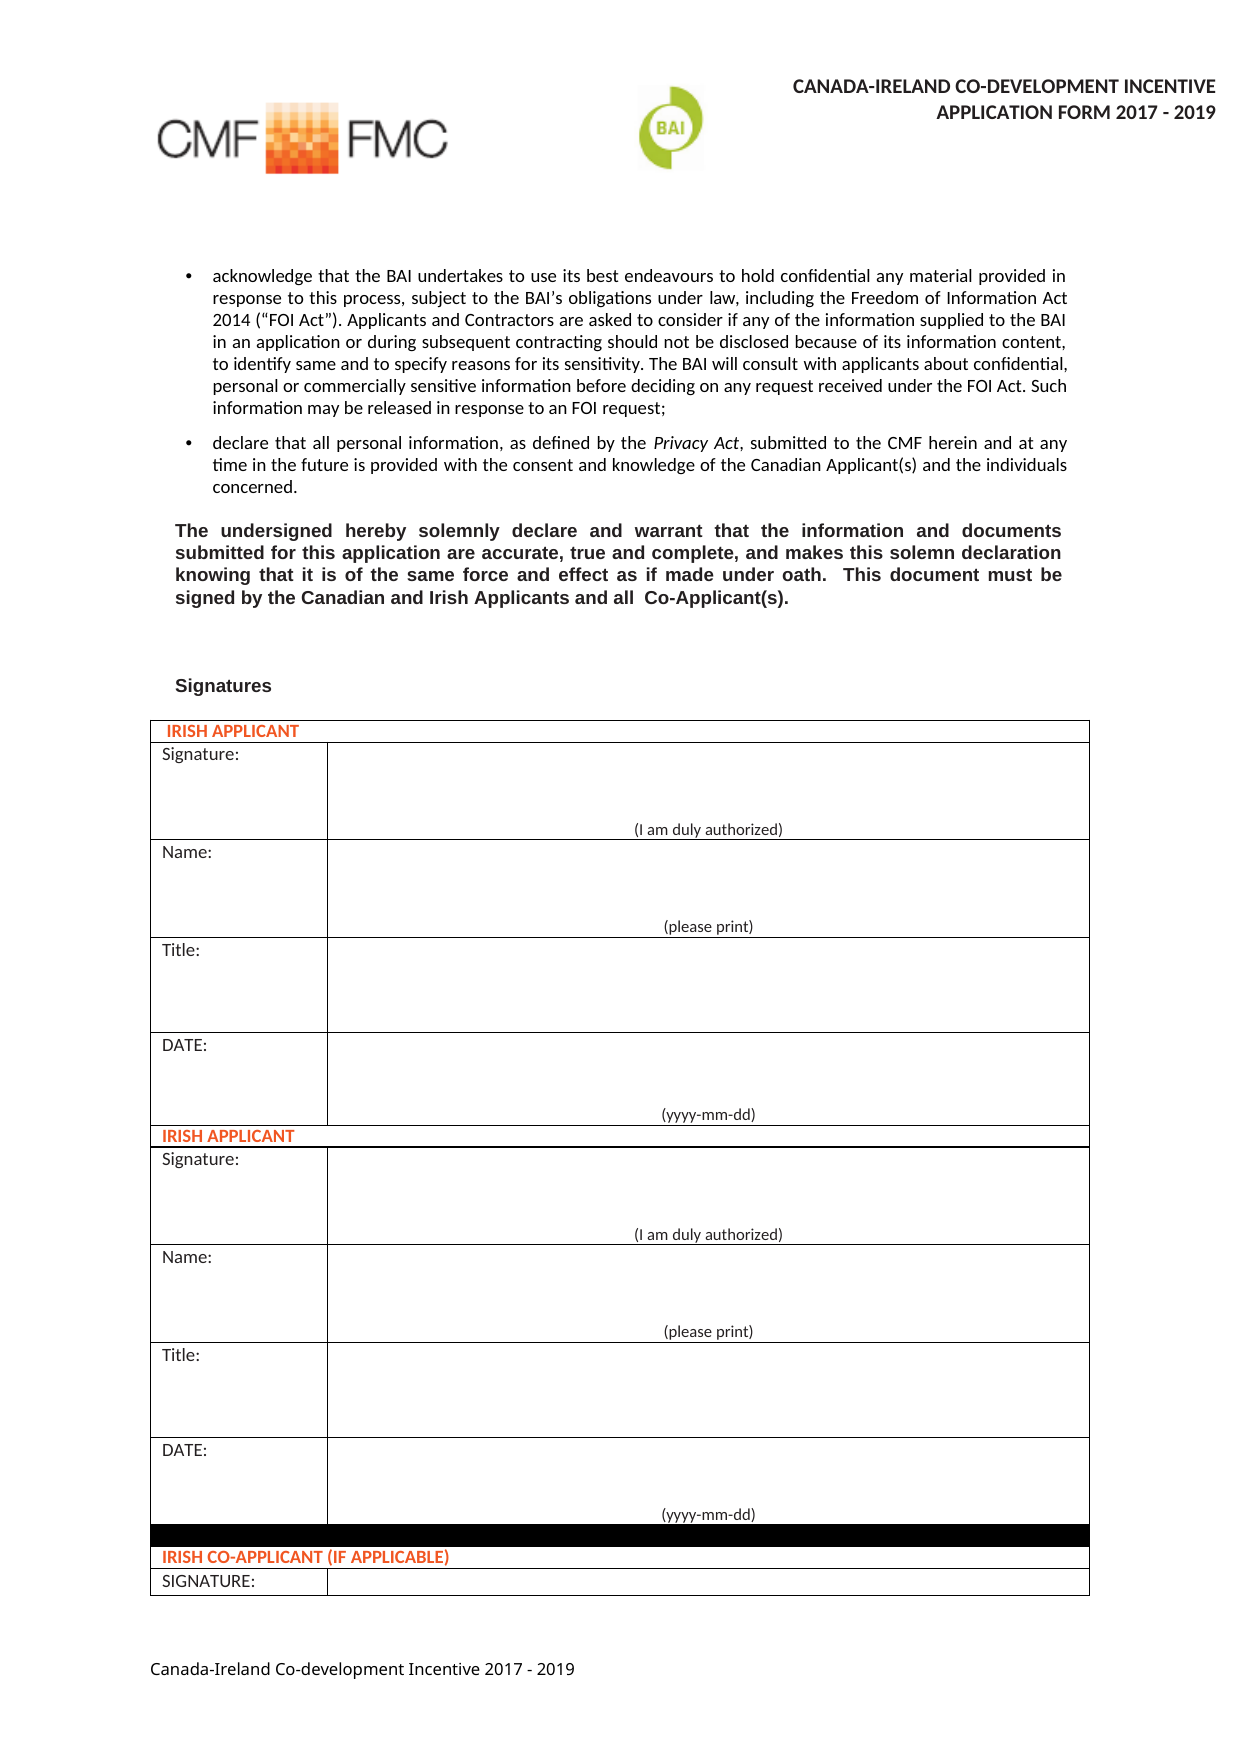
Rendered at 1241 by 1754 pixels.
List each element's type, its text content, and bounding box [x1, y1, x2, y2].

table_cell (I am duly authorized) [328, 1148, 1089, 1244]
table_cell DATE: [151, 1033, 327, 1124]
table_cell IRISH CO-APPLICANT (IF APPLICABLE) [151, 1547, 1089, 1568]
table_cell [328, 1343, 1089, 1437]
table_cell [328, 1569, 1089, 1595]
table_cell (yyyy-mm-dd) [328, 1033, 1089, 1124]
table_cell (yyyy-mm-dd) [328, 1438, 1089, 1524]
table_cell (I am duly authorized) [328, 743, 1089, 839]
subtitle The undersigned hereby solemnly declare and warrant that the information and documents submitted for this application are accurate, true and complete, and makes this solemn declaration knowing that it is of the same force and effect as if made under oath. This document must be signed by the Canadian and Irish Applicants and all Co-Applicant(s). [175, 520, 1063, 608]
table_cell Signature: [151, 743, 327, 839]
table_cell Title: [151, 1343, 327, 1437]
table_cell Signature: [151, 1148, 327, 1244]
table_cell Name: [151, 840, 327, 937]
table_cell (please print) [328, 1245, 1089, 1342]
table_cell Title: [151, 938, 327, 1032]
table_cell DATE: [151, 1438, 327, 1524]
table_cell IRISH APPLICANT [151, 1126, 1089, 1146]
table_cell SIGNATURE: [151, 1569, 327, 1595]
table_cell Name: [151, 1245, 327, 1342]
table_cell (please print) [328, 840, 1089, 937]
subtitle Signatures [175, 675, 1063, 697]
table_cell [151, 1525, 1089, 1546]
list acknowledge that the BAI undertakes to use its best endeavours to hold confidential any material provided in response to this process, subject to the BAI’s obligations under law, including the Freedom of Information Act 2014 (“FOI Act”). Applicants and Contractors are asked to consider if any of the information supplied to the BAI in an application or during subsequent contracting should not be disclosed because of its information content, to identify same and to specify reasons for its sensitivity. The BAI will consult with applicants about confidential, personal or commercially sensitive information before deciding on any request received under the FOI Act. Such information may be released in response to an FOI request; [185, 265, 1068, 419]
table_header IRISH APPLICANT [151, 721, 1089, 742]
table_cell [328, 938, 1089, 1032]
list declare that all personal information, as defined by the Privacy Act, submitted to the CMF herein and at any time in the future is provided with the consent and knowledge of the Canadian Applicant(s) and the individuals concerned. [185, 432, 1068, 498]
